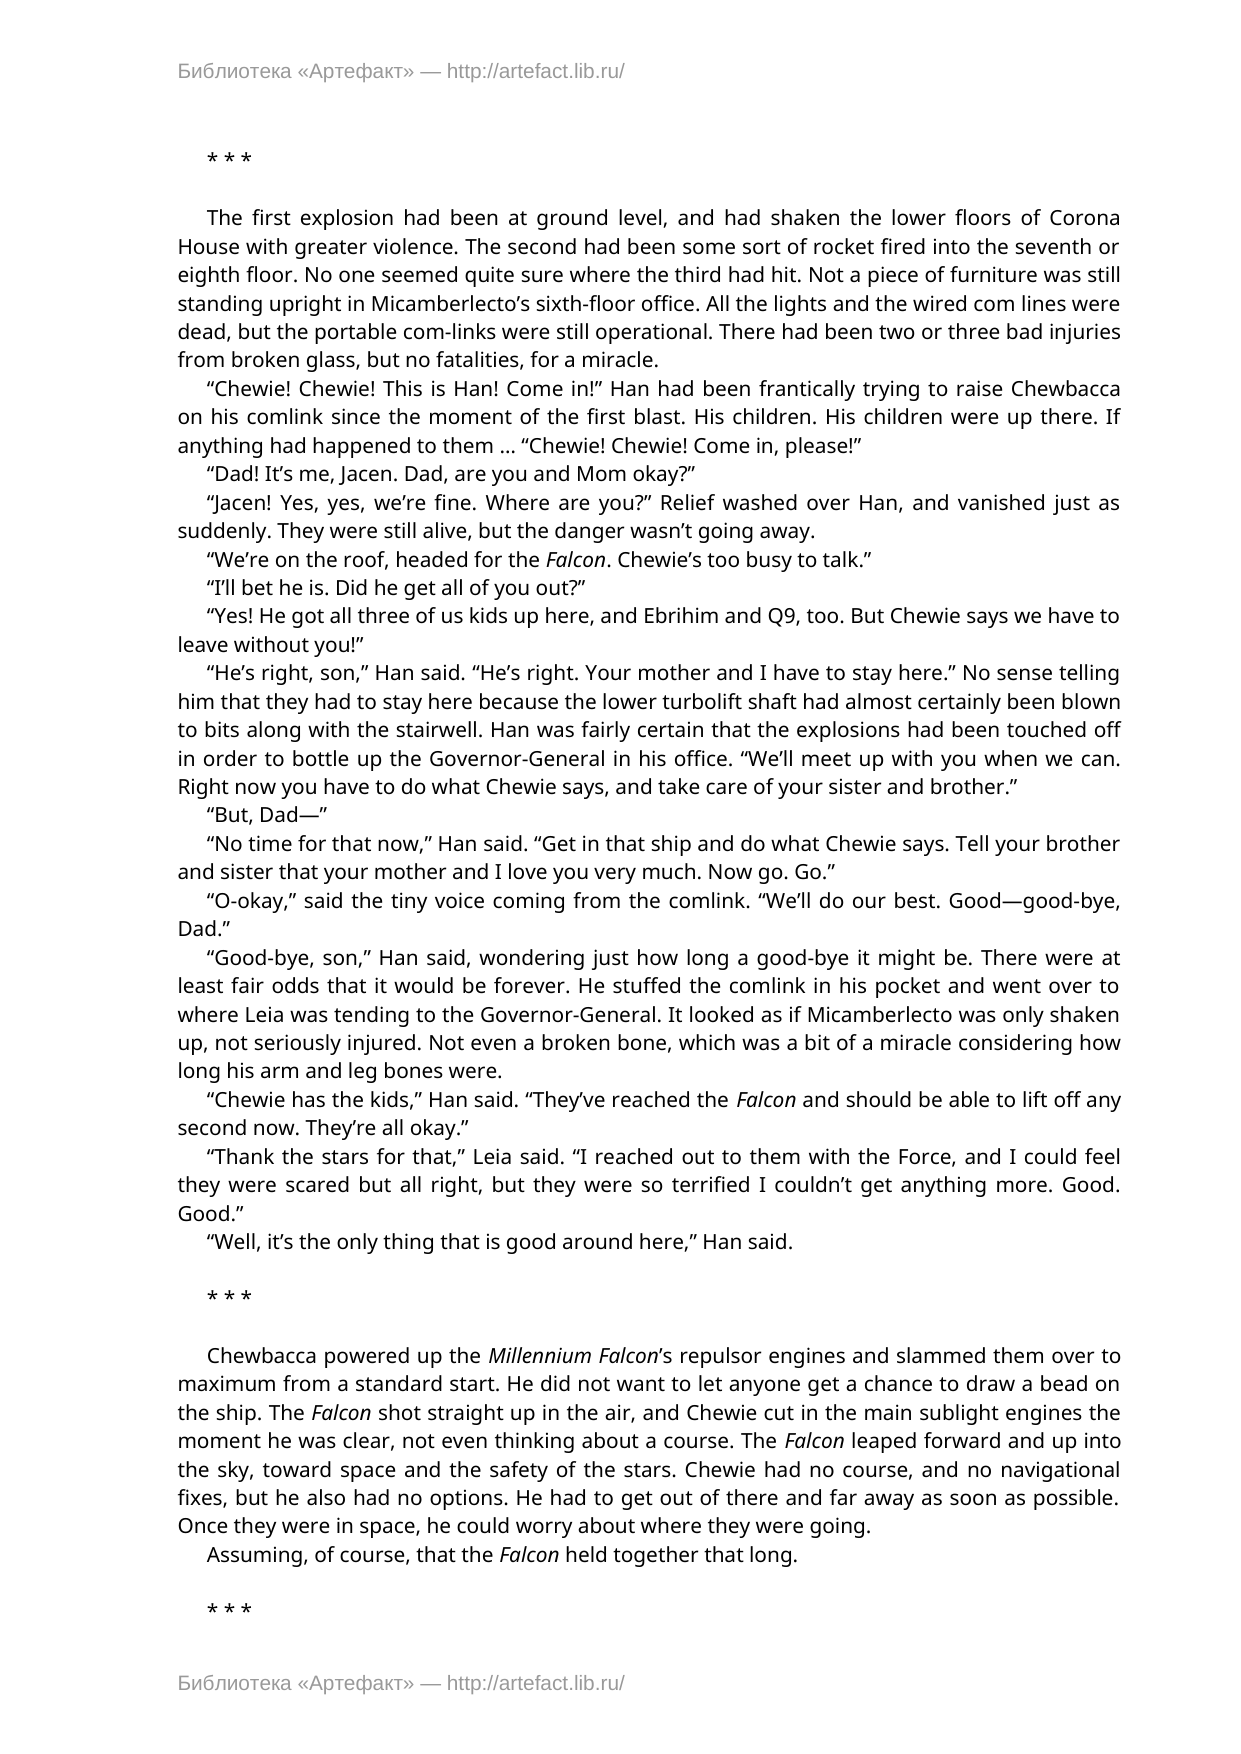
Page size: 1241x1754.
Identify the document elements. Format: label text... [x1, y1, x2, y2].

text * * * [177, 1597, 1122, 1625]
text “He’s right, son,” Han said. “He’s right. Your mother and I have to stay here.” No sense telling him that they had to stay here because the lower turbolift shaft had almost certainly been blown to bits along with the stairwell. Han was fairly certain that the explosions had been touched off in order to bottle up the Governor-General in his office. “We’ll meet up with you when we can. Right now you have to do what Chewie says, and take care of your sister and brother.” [177, 658, 1122, 801]
text “No time for that now,” Han said. “Get in that ship and do what Chewie says. Tell your brother and sister that your mother and I love you very much. Now go. Go.” [177, 829, 1122, 886]
text “Chewie! Chewie! This is Han! Come in!” Han had been frantically trying to raise Chewbacca on his comlink since the moment of the first blast. His children. His children were up there. If anything had happened to them … “Chewie! Chewie! Come in, please!” [177, 374, 1122, 459]
text “Good-bye, son,” Han said, wondering just how long a good-bye it might be. There were at least fair odds that it would be forever. He stuffed the comlink in his pocket and went over to where Leia was tending to the Governor-General. It looked as if Micamberlecto was only shaken up, not seriously injured. Not even a broken bone, which was a bit of a miracle considering how long his arm and leg bones were. [177, 943, 1122, 1085]
text Assuming, of course, that the Falcon held together that long. [177, 1540, 1122, 1568]
text * * * [177, 147, 1122, 175]
text “I’ll bet he is. Did he get all of you out?” [177, 573, 1122, 602]
text Chewbacca powered up the Millennium Falcon’s repulsor engines and slammed them over to maximum from a standard start. He did not want to let anyone get a chance to draw a bead on the ship. The Falcon shot straight up in the air, and Chewie cut in the main sublight engines the moment he was clear, not even thinking about a course. The Falcon leaped forward and up into the sky, toward space and the safety of the stars. Chewie had no course, and no navigational fixes, but he also had no options. He had to get out of there and far away as soon as possible. Once they were in space, he could worry about where they were going. [177, 1341, 1122, 1540]
text “Yes! He got all three of us kids up here, and Ebrihim and Q9, too. But Chewie says we have to leave without you!” [177, 602, 1122, 658]
text “O-okay,” said the tiny voice coming from the comlink. “We’ll do our best. Good—good-bye, Dad.” [177, 886, 1122, 943]
text “Chewie has the kids,” Han said. “They’ve reached the Falcon and should be able to lift off any second now. They’re all okay.” [177, 1085, 1122, 1142]
text “But, Dad—” [177, 801, 1122, 829]
text “We’re on the roof, headed for the Falcon. Chewie’s too busy to talk.” [177, 545, 1122, 573]
text The first explosion had been at ground level, and had shaken the lower floors of Corona House with greater violence. The second had been some sort of rocket fired into the seventh or eighth floor. No one seemed quite sure where the third had hit. Not a piece of furniture was still standing upright in Micamberlecto’s sixth-floor office. All the lights and the wired com lines were dead, but the portable com-links were still operational. There had been two or three bad injuries from broken glass, but no fatalities, for a miracle. [177, 203, 1122, 374]
text “Thank the stars for that,” Leia said. “I reached out to them with the Force, and I could feel they were scared but all right, but they were so terrified I couldn’t get anything more. Good. Good.” [177, 1142, 1122, 1227]
text “Well, it’s the only thing that is good around here,” Han said. [177, 1227, 1122, 1256]
text “Jacen! Yes, yes, we’re fine. Where are you?” Relief washed over Han, and vanished just as suddenly. They were still alive, but the danger wasn’t going away. [177, 488, 1122, 545]
text * * * [177, 1284, 1122, 1312]
text “Dad! It’s me, Jacen. Dad, are you and Mom okay?” [177, 459, 1122, 488]
